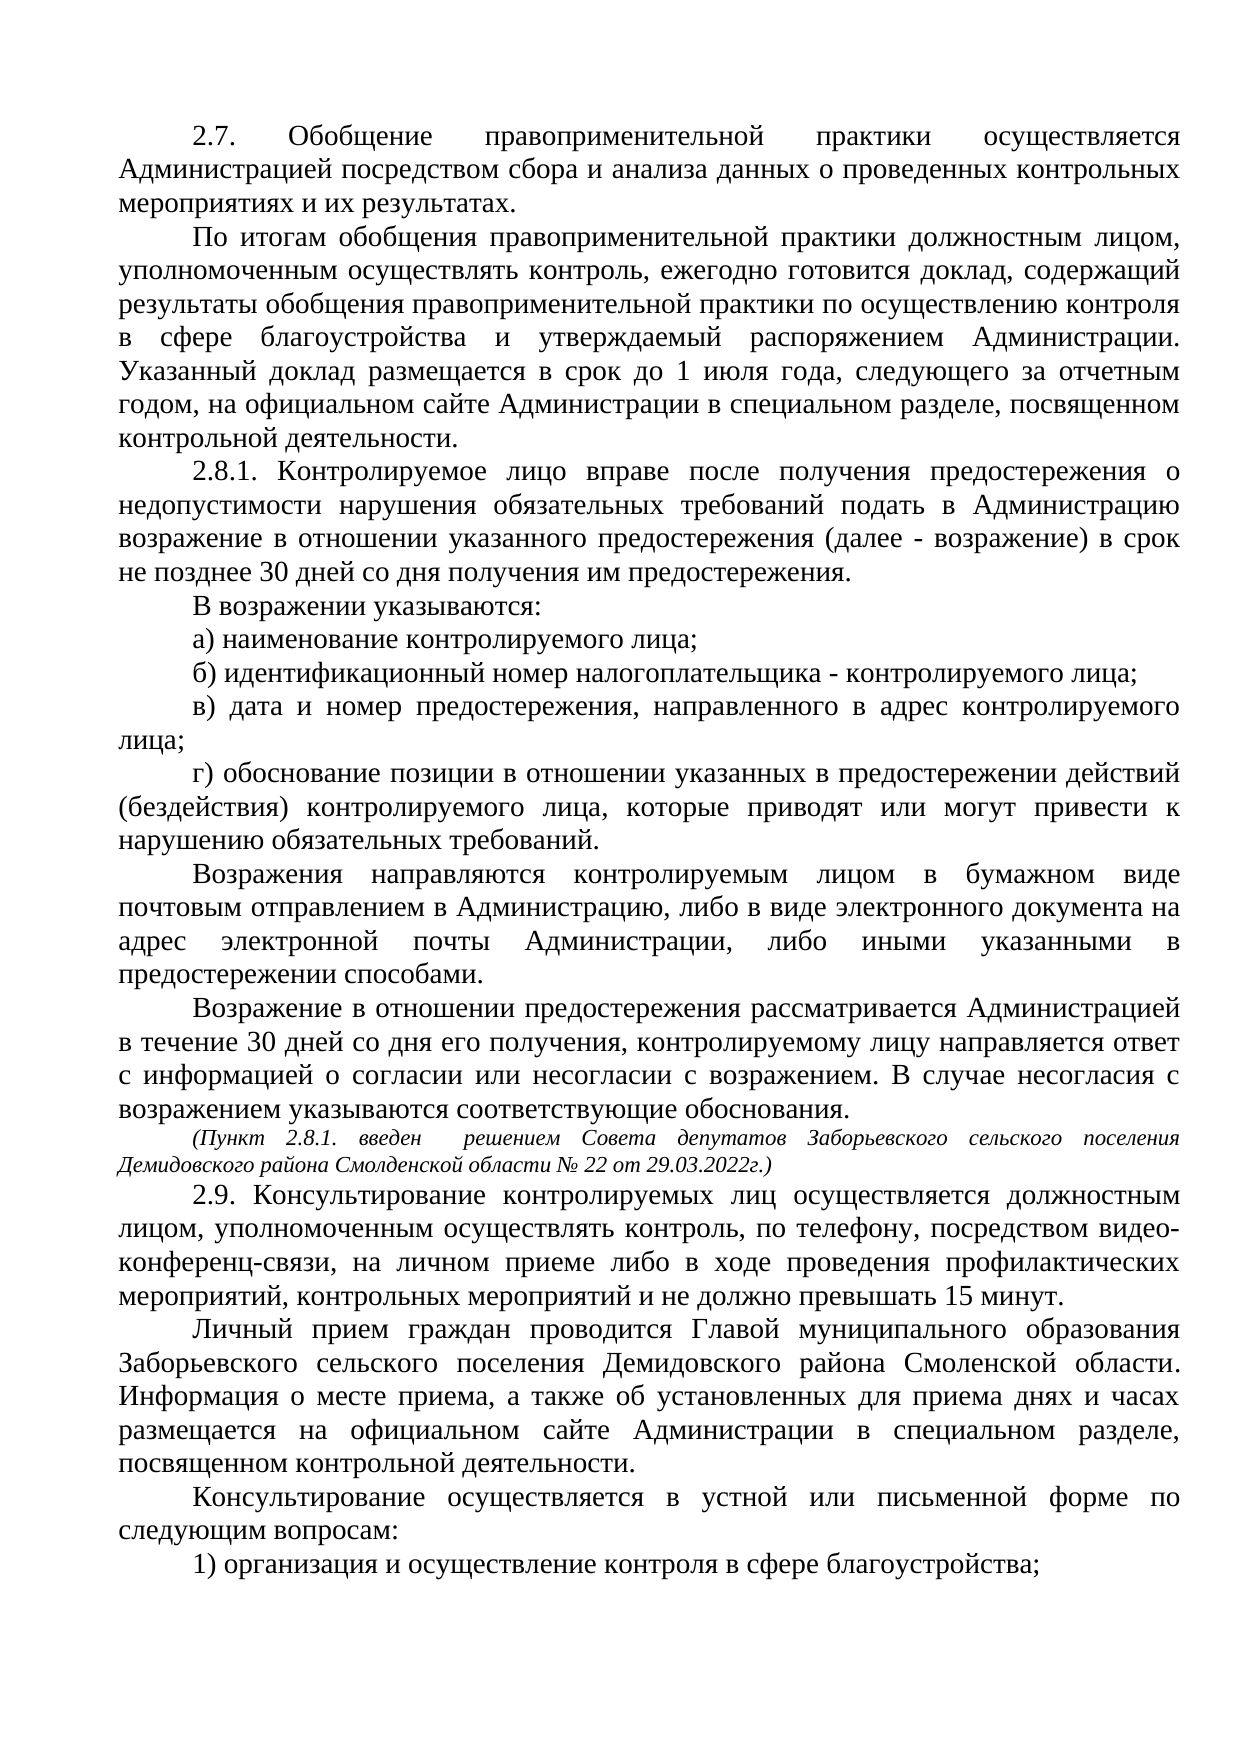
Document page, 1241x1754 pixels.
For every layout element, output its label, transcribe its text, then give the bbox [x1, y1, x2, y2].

text По итогам обобщения правоприменительной практики должностным лицом, уполномоченным осуществлять контроль, ежегодно готовится доклад, содержащий результаты обобщения правоприменительной практики по осуществлению контроля в сфере благоустройства и утверждаемый распоряжением Администрации. Указанный доклад размещается в срок до 1 июля года, следующего за отчетным годом, на официальном сайте Администрации в специальном разделе, посвященном контрольной деятельности. [118, 219, 1181, 453]
text В возражении указываются: [118, 588, 1181, 621]
text в) дата и номер предостережения, направленного в адрес контролируемого лица; [118, 688, 1181, 755]
text Возражения направляются контролируемым лицом в бумажном виде почтовым отправлением в Администрацию, либо в виде электронного документа на адрес электронной почты Администрации, либо иными указанными в предостережении способами. [118, 856, 1181, 990]
text 1) организация и осуществление контроля в сфере благоустройства; [118, 1546, 1181, 1579]
text Консультирование осуществляется в устной или письменной форме по следующим вопросам: [118, 1479, 1181, 1546]
text 2.7. Обобщение правоприменительной практики осуществляется Администрацией посредством сбора и анализа данных о проведенных контрольных мероприятиях и их результатах. [118, 118, 1181, 219]
text Личный прием граждан проводится Главой муниципального образования Заборьевского сельского поселения Демидовского района Смоленской области. Информация о месте приема, а также об установленных для приема днях и часах размещается на официальном сайте Администрации в специальном разделе, посвященном контрольной деятельности. [118, 1311, 1181, 1479]
text (Пункт 2.8.1. введен решением Совета депутатов Заборьевского сельского поселения Демидовского района Смолденской области № 22 от 29.03.2022г.) [118, 1124, 1181, 1177]
text 2.9. Консультирование контролируемых лиц осуществляется должностным лицом, уполномоченным осуществлять контроль, по телефону, посредством видео-конференц-связи, на личном приеме либо в ходе проведения профилактических мероприятий, контрольных мероприятий и не должно превышать 15 минут. [118, 1177, 1181, 1311]
text а) наименование контролируемого лица; [118, 621, 1181, 655]
text г) обоснование позиции в отношении указанных в предостережении действий (бездействия) контролируемого лица, которые приводят или могут привести к нарушению обязательных требований. [118, 755, 1181, 856]
text 2.8.1. Контролируемое лицо вправе после получения предостережения о недопустимости нарушения обязательных требований подать в Администрацию возражение в отношении указанного предостережения (далее - возражение) в срок не позднее 30 дней со дня получения им предостережения. [118, 453, 1181, 588]
text б) идентификационный номер налогоплательщика - контролируемого лица; [118, 655, 1181, 688]
text Возражение в отношении предостережения рассматривается Администрацией в течение 30 дней со дня его получения, контролируемому лицу направляется ответ с информацией о согласии или несогласии с возражением. В случае несогласия с возражением указываются соответствующие обоснования. [118, 990, 1181, 1124]
